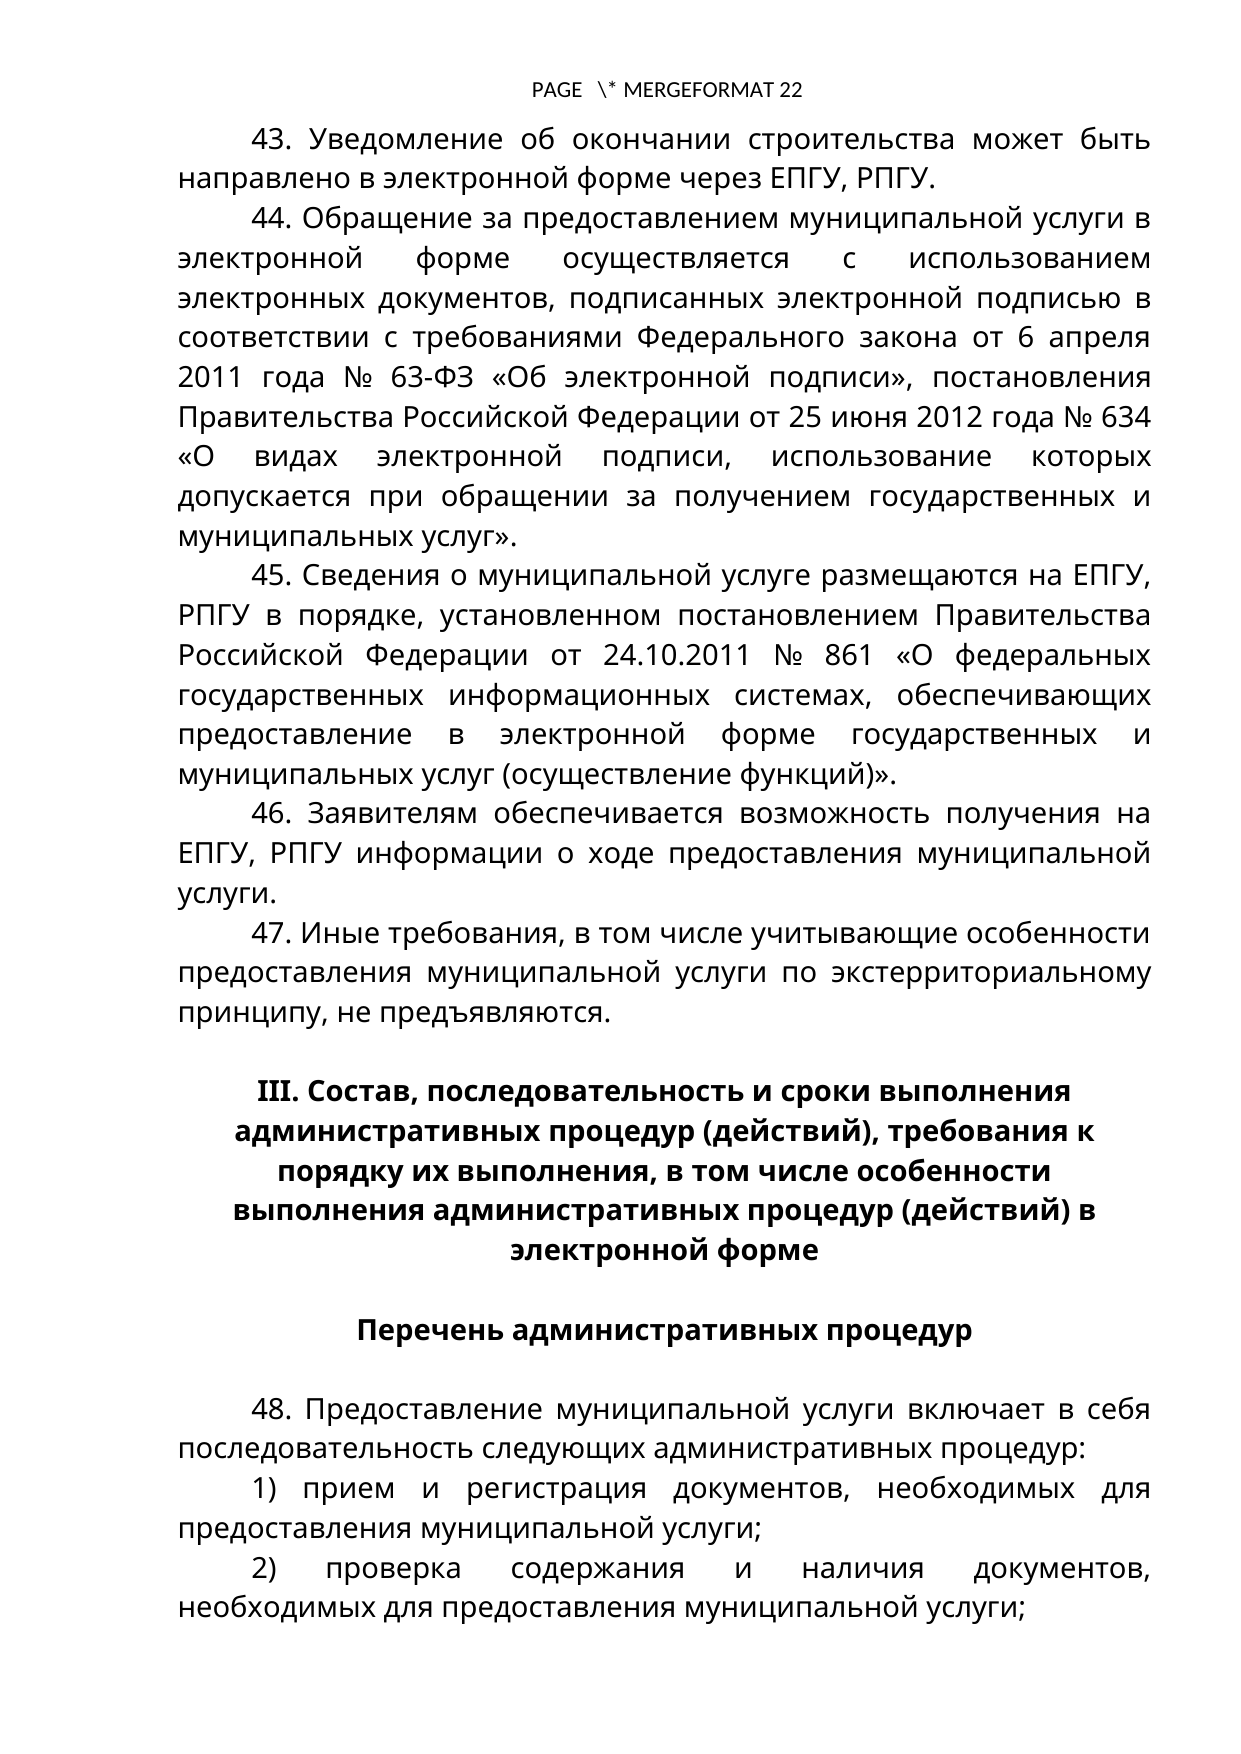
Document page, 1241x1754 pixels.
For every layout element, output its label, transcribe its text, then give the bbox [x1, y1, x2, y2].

text 43. Уведомление об окончании строительства может быть направлено в электронной форме через ЕПГУ, РПГУ. [177, 118, 1152, 197]
text 45. Сведения о муниципальной услуге размещаются на ЕПГУ, РПГУ в порядке, установленном постановлением Правительства Российской Федерации от 24.10.2011 № 861 «О федеральных государственных информационных системах, обеспечивающих предоставление в электронной форме государственных и муниципальных услуг (осуществление функций)». [177, 555, 1152, 793]
text 47. Иные требования, в том числе учитывающие особенности предоставления муниципальной услуги по экстерриториальному принципу, не предъявляются. [177, 912, 1152, 1031]
text 1) прием и регистрация документов, необходимых для предоставления муниципальной услуги; [177, 1467, 1152, 1547]
text административных процедур (действий), требования к порядку их выполнения, в том числе особенности выполнения административных процедур (действий) в электронной форме [177, 1110, 1152, 1269]
text Перечень административных процедур [177, 1309, 1152, 1348]
text 48. Предоставление муниципальной услуги включает в себя последовательность следующих административных процедур: [177, 1388, 1152, 1467]
text 44. Обращение за предоставлением муниципальной услуги в электронной форме осуществляется с использованием электронных документов, подписанных электронной подписью в соответствии с требованиями Федерального закона от 6 апреля 2011 года № 63-ФЗ «Об электронной подписи», постановления Правительства Российской Федерации от 25 июня 2012 года № 634 «О видах электронной подписи, использование которых допускается при обращении за получением государственных и муниципальных услуг». [177, 197, 1152, 555]
text 2) проверка содержания и наличия документов, необходимых для предоставления муниципальной услуги; [177, 1547, 1152, 1626]
text III. Состав, последовательность и сроки выполнения [177, 1071, 1152, 1110]
text 46. Заявителям обеспечивается возможность получения на ЕПГУ, РПГУ информации о ходе предоставления муниципальной услуги. [177, 793, 1152, 912]
